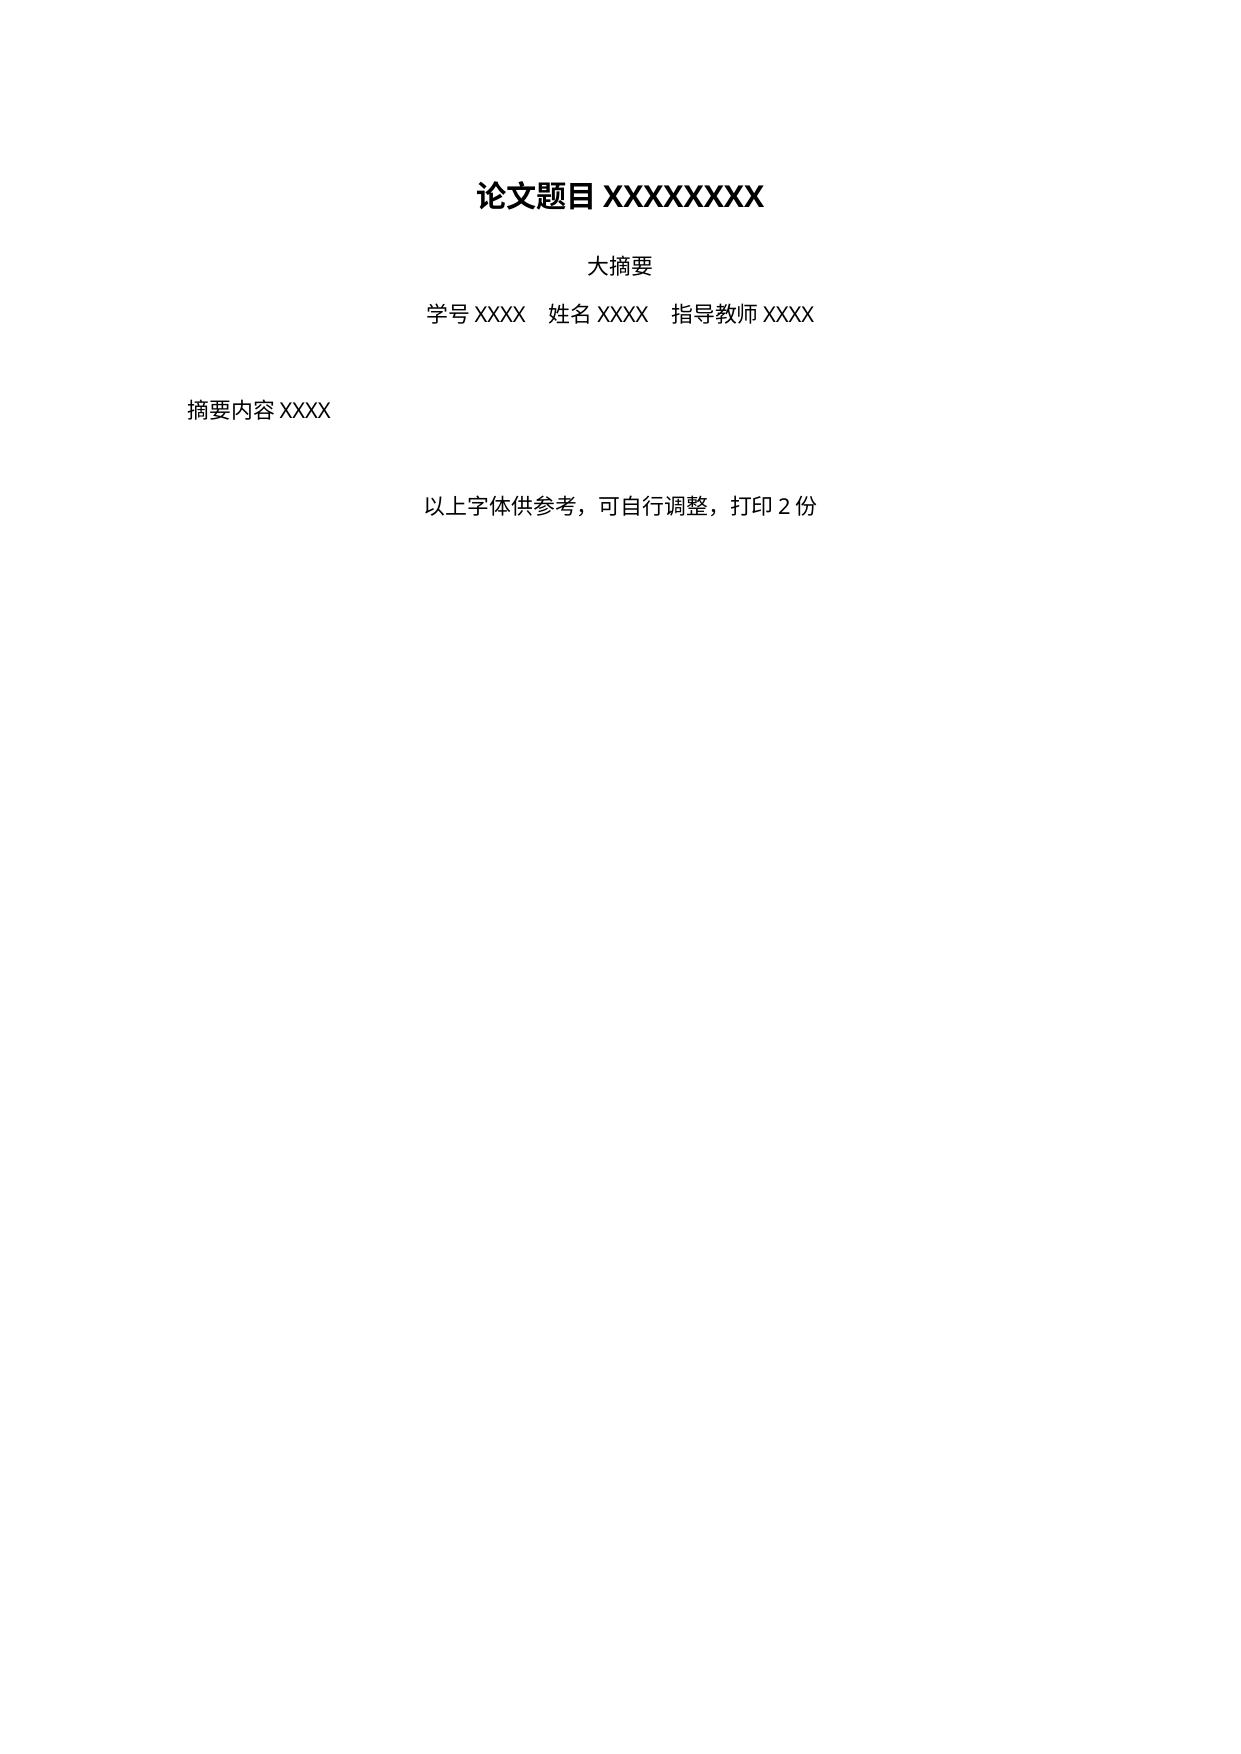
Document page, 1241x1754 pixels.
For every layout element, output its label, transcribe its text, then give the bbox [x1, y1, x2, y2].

text 以上字体供参考，可自行调整，打印2份 [187, 489, 1053, 521]
text 摘要内容XXXX [187, 393, 1053, 425]
text 大摘要 [187, 249, 1053, 281]
text 学号XXXX 姓名 XXXX 指导教师XXXX [187, 297, 1053, 330]
text 论文题目XXXXXXXX [187, 162, 1053, 227]
